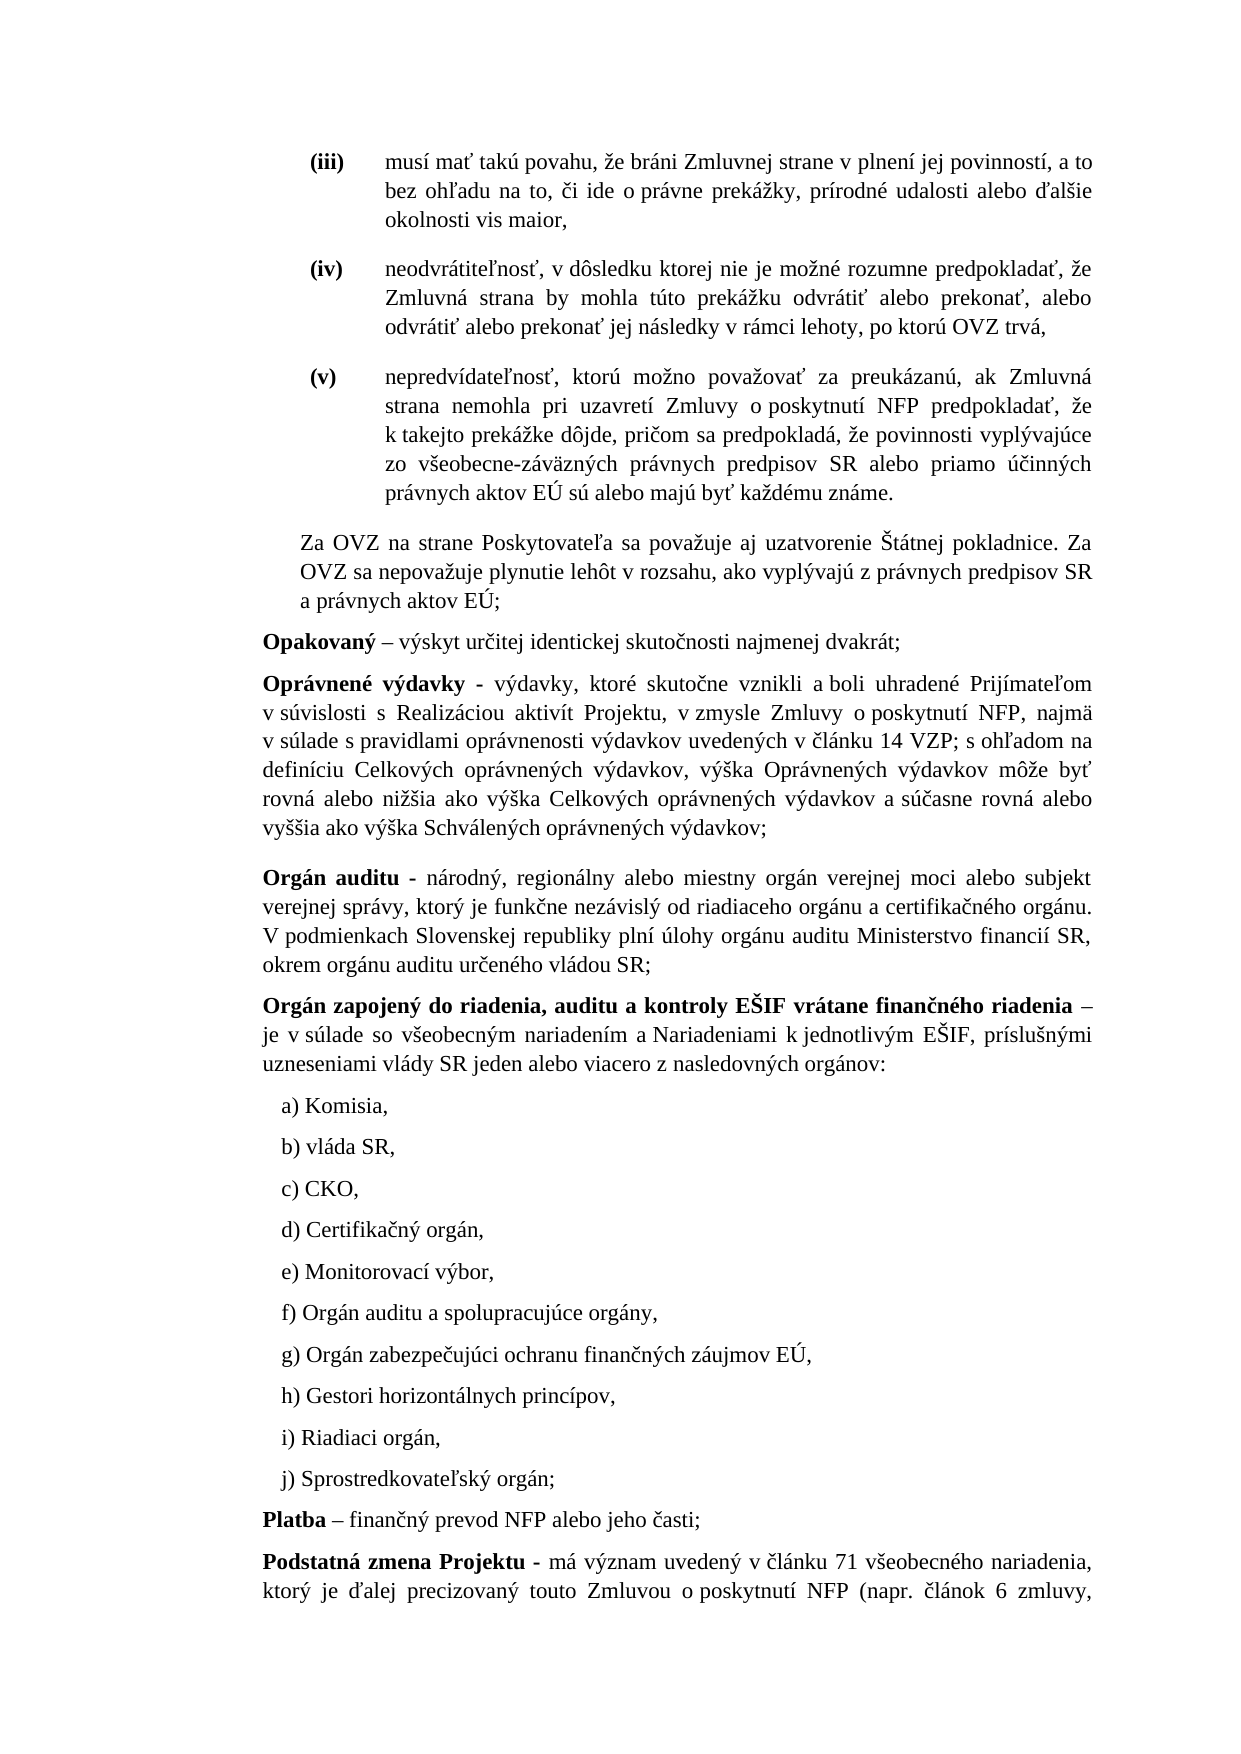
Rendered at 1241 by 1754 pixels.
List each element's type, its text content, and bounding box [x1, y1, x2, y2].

list c) CKO, [281, 1175, 1092, 1201]
list f) Orgán auditu a spolupracujúce orgány, [281, 1299, 1092, 1326]
text Za OVZ na strane Poskytovateľa sa považuje aj uzatvorenie Štátnej pokladnice. Za OVZ sa nepovažuje plynutie lehôt v rozsahu, ako vyplývajú z právnych predpisov SR a právnych aktov EÚ; [300, 529, 1092, 613]
list neodvrátiteľnosť, v dôsledku ktorej nie je možné rozumne predpokladať, že Zmluvná strana by mohla túto prekážku odvrátiť alebo prekonať, alebo odvrátiť alebo prekonať jej následky v rámci lehoty, po ktorú OVZ trvá, [310, 255, 1092, 340]
list b) vláda SR, [281, 1133, 1092, 1160]
list Orgán zapojený do riadenia, auditu a kontroly EŠIF vrátane finančného riadenia – je v súlade so všeobecným nariadením a Nariadeniami k jednotlivým EŠIF, príslušnými uzneseniami vlády SR jeden alebo viacero z nasledovných orgánov: [262, 992, 1092, 1077]
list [262, 1548, 1092, 1603]
list Platba – finančný prevod NFP alebo jeho časti; [262, 1506, 1092, 1533]
list a) Komisia, [281, 1092, 1092, 1118]
list e) Monitorovací výbor, [281, 1258, 1092, 1284]
list Orgán auditu - národný, regionálny alebo miestny orgán verejnej moci alebo subjekt verejnej správy, ktorý je funkčne nezávislý od riadiaceho orgánu a certifikačného orgánu. V podmienkach Slovenskej republiky plní úlohy orgánu auditu Ministerstvo financií SR, okrem orgánu auditu určeného vládou SR; [262, 864, 1092, 977]
list h) Gestori horizontálnych princípov, [281, 1382, 1092, 1408]
list nepredvídateľnosť, ktorú možno považovať za preukázanú, ak Zmluvná strana nemohla pri uzavretí Zmluvy o poskytnutí NFP predpokladať, že k takejto prekážke dôjde, pričom sa predpokladá, že povinnosti vyplývajúce zo všeobecne-záväzných právnych predpisov SR alebo priamo účinných právnych aktov EÚ sú alebo majú byť každému známe. [310, 363, 1092, 505]
list musí mať takú povahu, že bráni Zmluvnej strane v plnení jej povinností, a to bez ohľadu na to, či ide o právne prekážky, prírodné udalosti alebo ďalšie okolnosti vis maior, [310, 148, 1092, 232]
text Oprávnené výdavky - výdavky, ktoré skutočne vznikli a boli uhradené Prijímateľom v súvislosti s Realizáciou aktivít Projektu, v zmysle Zmluvy o poskytnutí NFP, najmä v súlade s pravidlami oprávnenosti výdavkov uvedených v článku 14 VZP; s ohľadom na definíciu Celkových oprávnených výdavkov, výška Oprávnených výdavkov môže byť rovná alebo nižšia ako výška Celkových oprávnených výdavkov a súčasne rovná alebo vyššia ako výška Schválených oprávnených výdavkov; [262, 669, 1092, 841]
list j) Sprostredkovateľský orgán; [281, 1465, 1092, 1491]
list i) Riadiaci orgán, [281, 1423, 1092, 1450]
list Opakovaný – výskyt určitej identickej skutočnosti najmenej dvakrát; [262, 628, 1092, 654]
list g) Orgán zabezpečujúci ochranu finančných záujmov EÚ, [281, 1341, 1092, 1367]
list d) Certifikačný orgán, [281, 1216, 1092, 1243]
